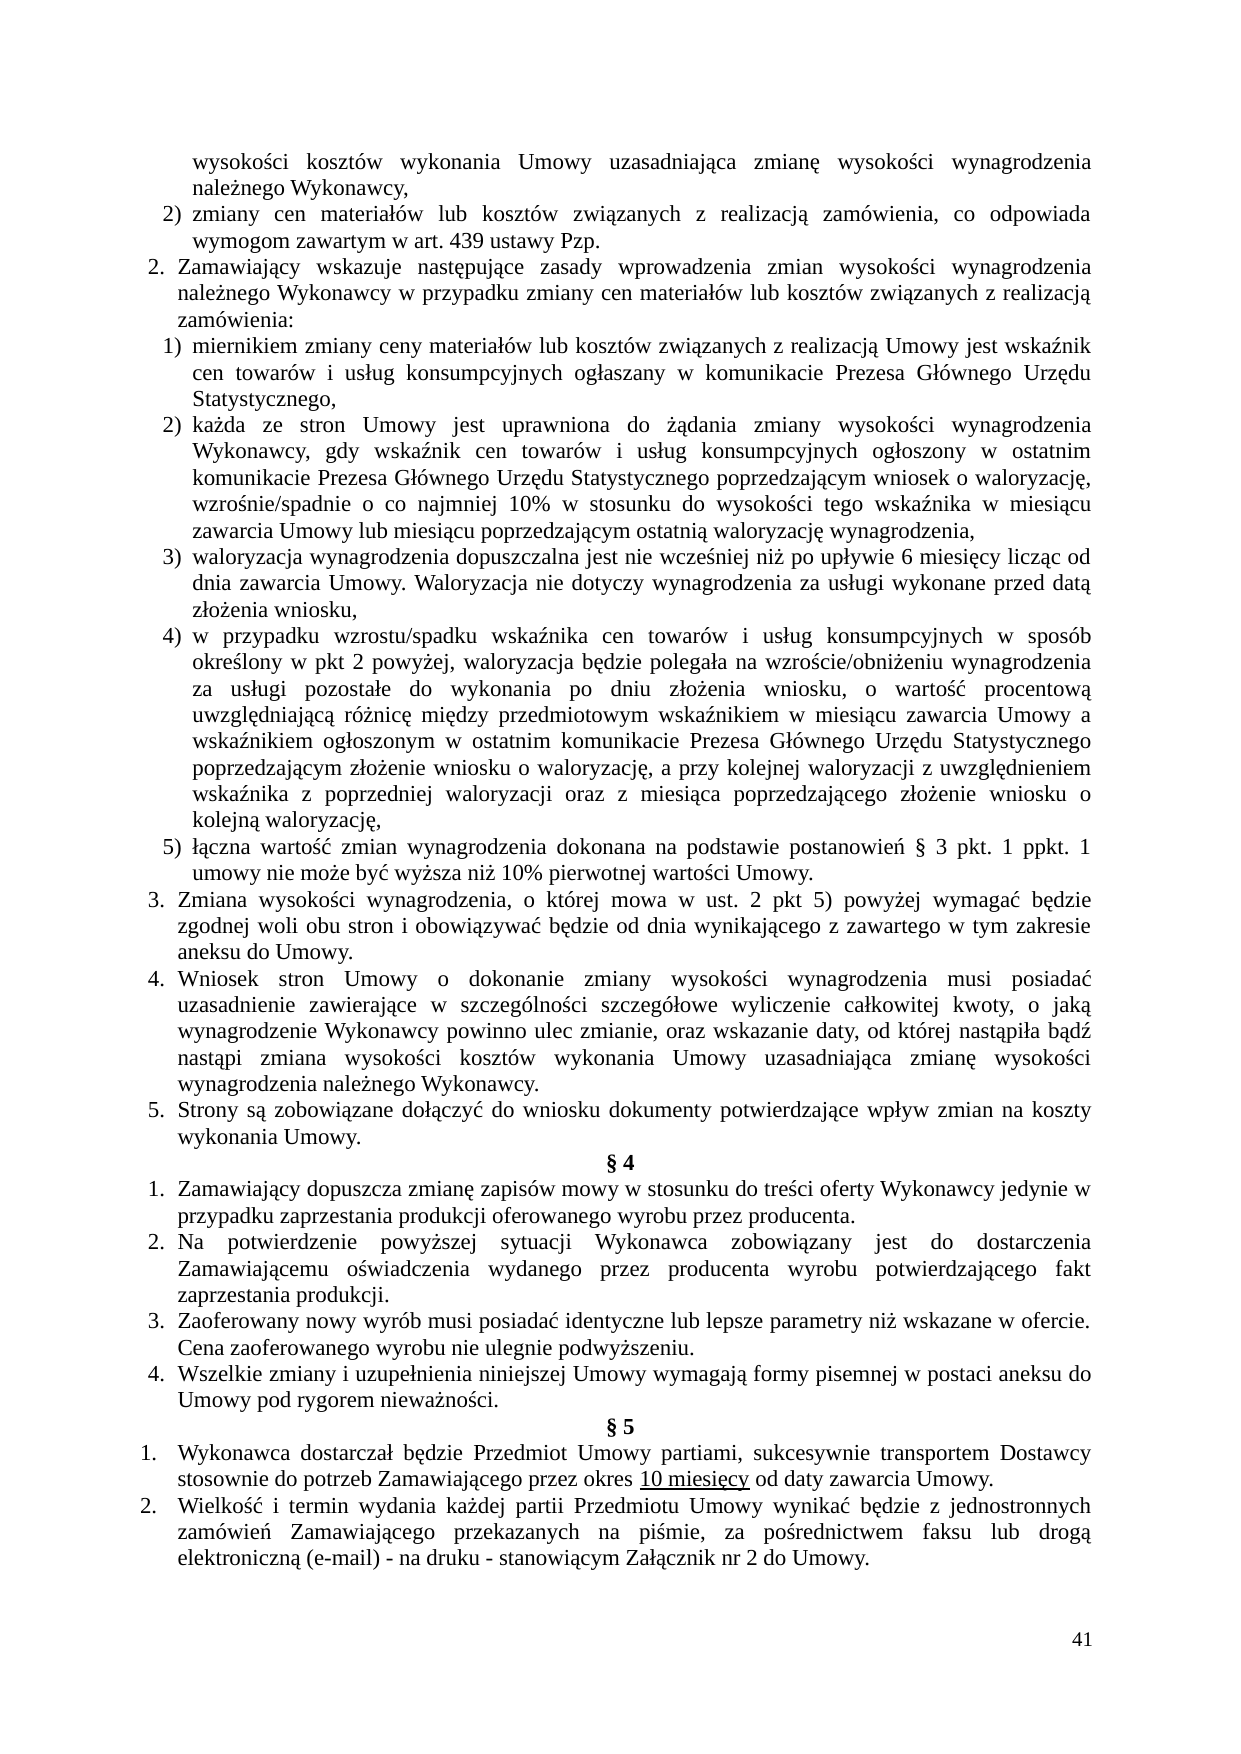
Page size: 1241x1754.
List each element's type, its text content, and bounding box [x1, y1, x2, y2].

list Wielkość i termin wydania każdej partii Przedmiotu Umowy wynikać będzie z jednostronnych zamówień Zamawiającego przekazanych na piśmie, za pośrednictwem faksu lub drogą elektroniczną (e-mail) - na druku - stanowiącym Załącznik nr 2 do Umowy. [140, 1492, 1092, 1571]
list Zamawiający dopuszcza zmianę zapisów mowy w stosunku do treści oferty Wykonawcy jedynie w przypadku zaprzestania produkcji oferowanego wyrobu przez producenta. [148, 1176, 1092, 1228]
list waloryzacja wynagrodzenia dopuszczalna jest nie wcześniej niż po upływie 6 miesięcy licząc od dnia zawarcia Umowy. Waloryzacja nie dotyczy wynagrodzenia za usługi wykonane przed datą złożenia wniosku, [162, 543, 1092, 622]
list w przypadku wzrostu/spadku wskaźnika cen towarów i usług konsumpcyjnych w sposób określony w pkt 2 powyżej, waloryzacja będzie polegała na wzroście/obniżeniu wynagrodzenia za usługi pozostałe do wykonania po dniu złożenia wniosku, o wartość procentową uwzględniającą różnicę między przedmiotowym wskaźnikiem w miesiącu zawarcia Umowy a wskaźnikiem ogłoszonym w ostatnim komunikacie Prezesa Głównego Urzędu Statystycznego poprzedzającym złożenie wniosku o waloryzację, a przy kolejnej waloryzacji z uwzględnieniem wskaźnika z poprzedniej waloryzacji oraz z miesiąca poprzedzającego złożenie wniosku o kolejną waloryzację, [162, 622, 1092, 833]
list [162, 148, 1092, 200]
list Na potwierdzenie powyższej sytuacji Wykonawca zobowiązany jest do dostarczenia Zamawiającemu oświadczenia wydanego przez producenta wyrobu potwierdzającego fakt zaprzestania produkcji. [148, 1228, 1092, 1307]
list Wykonawca dostarczał będzie Przedmiot Umowy partiami, sukcesywnie transportem Dostawcy stosownie do potrzeb Zamawiającego przez okres 10 miesięcy od daty zawarcia Umowy. [140, 1439, 1092, 1492]
list Wszelkie zmiany i uzupełnienia niniejszej Umowy wymagają formy pisemnej w postaci aneksu do Umowy pod rygorem nieważności. [148, 1360, 1092, 1413]
list zmiany cen materiałów lub kosztów związanych z realizacją zamówienia, co odpowiada wymogom zawartym w art. 439 ustawy Pzp. [162, 200, 1092, 253]
list miernikiem zmiany ceny materiałów lub kosztów związanych z realizacją Umowy jest wskaźnik cen towarów i usług konsumpcyjnych ogłaszany w komunikacie Prezesa Głównego Urzędu Statystycznego, [162, 332, 1092, 411]
list Wniosek stron Umowy o dokonanie zmiany wysokości wynagrodzenia musi posiadać uzasadnienie zawierające w szczególności szczegółowe wyliczenie całkowitej kwoty, o jaką wynagrodzenie Wykonawcy powinno ulec zmianie, oraz wskazanie daty, od której nastąpiła bądź nastąpi zmiana wysokości kosztów wykonania Umowy uzasadniająca zmianę wysokości wynagrodzenia należnego Wykonawcy. [148, 965, 1092, 1096]
list łączna wartość zmian wynagrodzenia dokonana na podstawie postanowień § 3 pkt. 1 ppkt. 1 umowy nie może być wyższa niż 10% pierwotnej wartości Umowy. [162, 833, 1092, 886]
list Strony są zobowiązane dołączyć do wniosku dokumenty potwierdzające wpływ zmian na koszty wykonania Umowy. [148, 1096, 1092, 1149]
list Zamawiający wskazuje następujące zasady wprowadzenia zmian wysokości wynagrodzenia należnego Wykonawcy w przypadku zmiany cen materiałów lub kosztów związanych z realizacją zamówienia: [148, 253, 1092, 332]
text § 4 [148, 1149, 1092, 1176]
list każda ze stron Umowy jest uprawniona do żądania zmiany wysokości wynagrodzenia Wykonawcy, gdy wskaźnik cen towarów i usług konsumpcyjnych ogłoszony w ostatnim komunikacie Prezesa Głównego Urzędu Statystycznego poprzedzającym wniosek o waloryzację, wzrośnie/spadnie o co najmniej 10% w stosunku do wysokości tego wskaźnika w miesiącu zawarcia Umowy lub miesiącu poprzedzającym ostatnią waloryzację wynagrodzenia, [162, 411, 1092, 543]
list Zaoferowany nowy wyrób musi posiadać identyczne lub lepsze parametry niż wskazane w ofercie. Cena zaoferowanego wyrobu nie ulegnie podwyższeniu. [148, 1307, 1092, 1360]
list Zmiana wysokości wynagrodzenia, o której mowa w ust. 2 pkt 5) powyżej wymagać będzie zgodnej woli obu stron i obowiązywać będzie od dnia wynikającego z zawartego w tym zakresie aneksu do Umowy. [148, 886, 1092, 965]
text § 5 [148, 1413, 1092, 1439]
